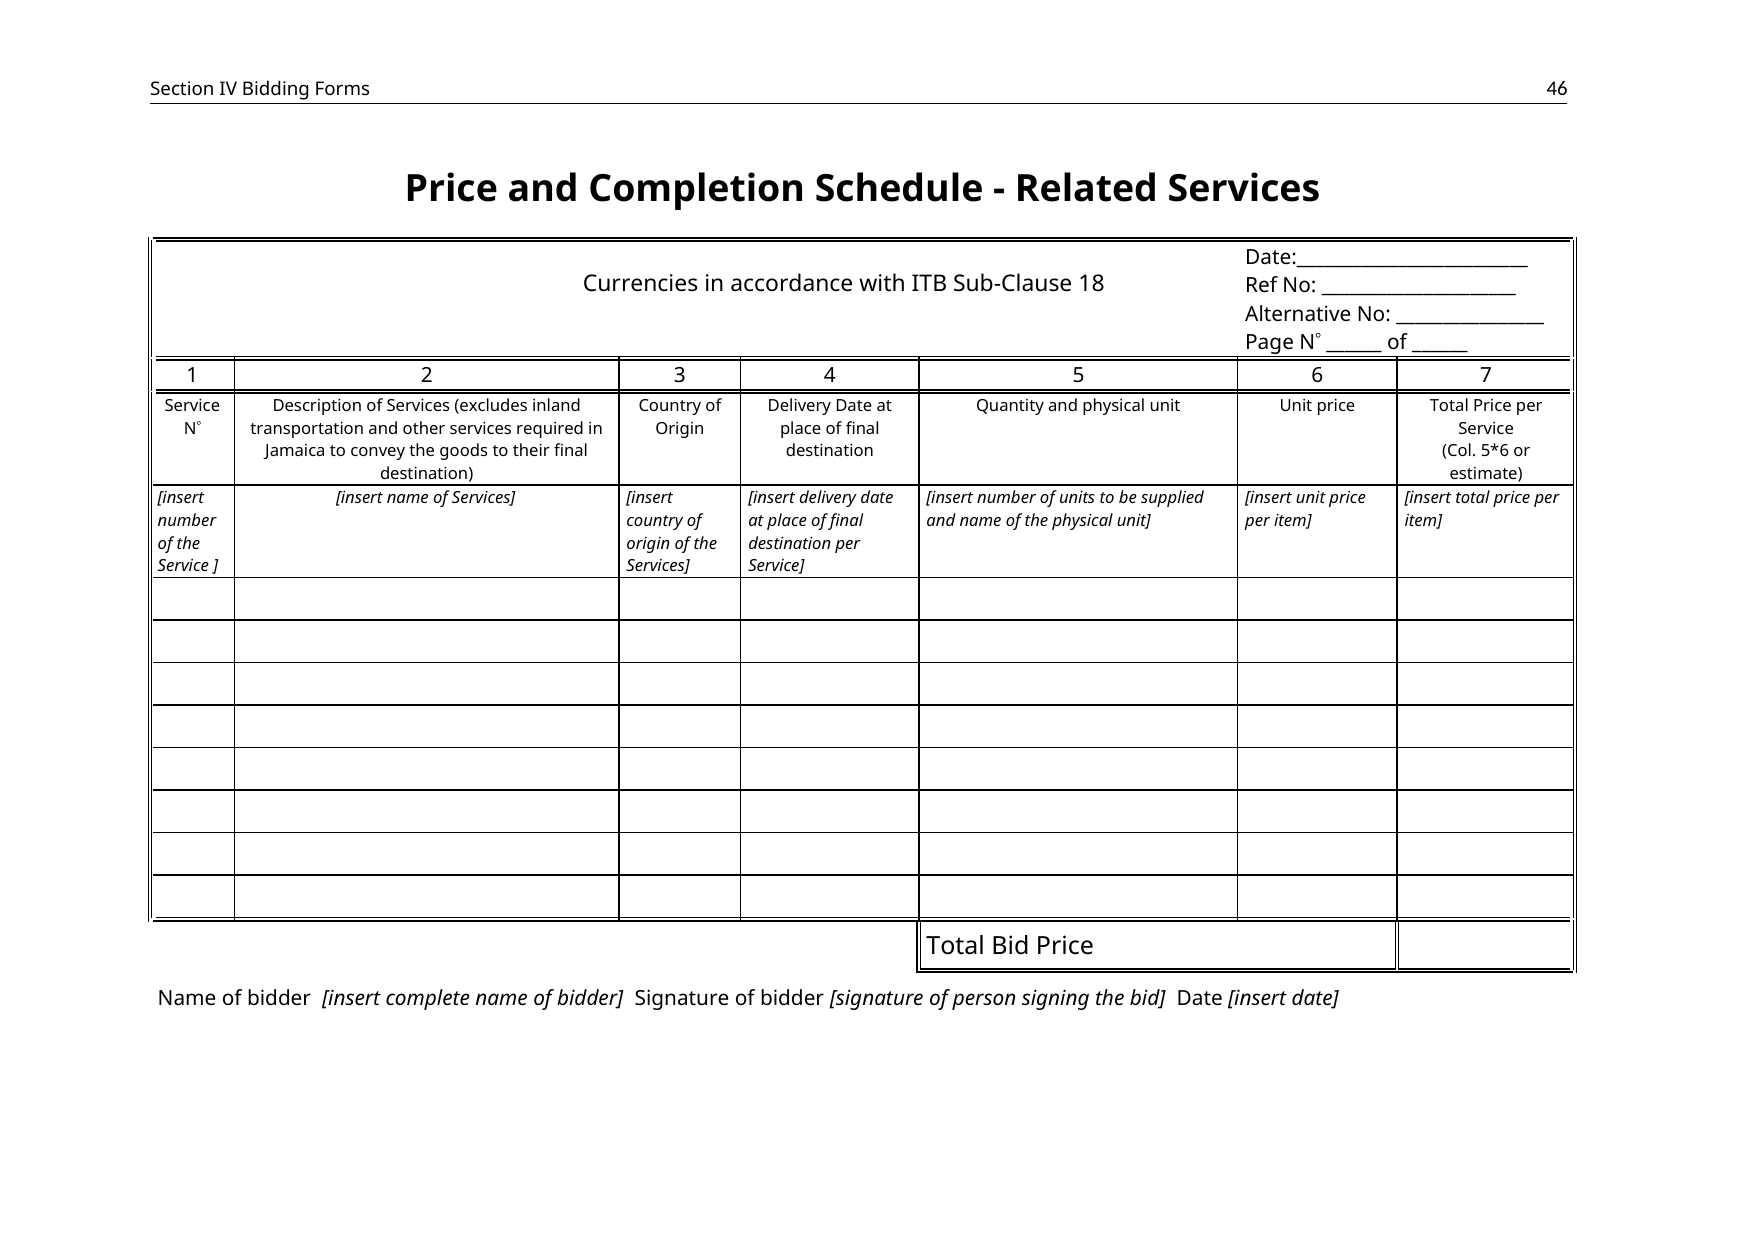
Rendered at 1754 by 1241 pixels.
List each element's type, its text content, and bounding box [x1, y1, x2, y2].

table_cell [1398, 621, 1573, 662]
table_cell [741, 621, 918, 662]
table_cell [1398, 748, 1573, 789]
table_cell Date:_________________________ Ref No: _____________________ Alternative No: ________________ Page N ______ of ______ [1238, 237, 1575, 356]
table_cell [insert number of units to be supplied and name of the physical unit] [920, 486, 1237, 577]
table_cell [235, 748, 618, 789]
table_cell [1238, 876, 1396, 917]
table_cell [152, 663, 234, 704]
table_cell 3 [620, 361, 740, 389]
table_cell Service N [150, 389, 234, 484]
table_cell [1238, 578, 1396, 619]
table_cell 5 [920, 361, 1237, 389]
table_cell [1398, 917, 1575, 968]
table_cell [152, 620, 234, 662]
table_cell [235, 791, 618, 832]
table_cell [152, 875, 234, 917]
table_cell Quantity and physical unit [920, 394, 1237, 484]
table_cell [620, 663, 740, 704]
table_cell 1 [150, 356, 234, 389]
table_cell [620, 578, 740, 619]
table_cell [150, 917, 916, 968]
table_cell [1238, 748, 1396, 789]
table_cell [152, 705, 234, 747]
table_cell [920, 663, 1237, 704]
table_cell [1238, 833, 1396, 874]
table_cell [1238, 791, 1396, 832]
table_cell [1398, 706, 1573, 747]
table_cell [152, 578, 234, 619]
table_cell [920, 748, 1237, 789]
table_cell [insert delivery date at place of final destination per Service] [741, 486, 918, 577]
table_cell Total Price per Service (Col. 5*6 or estimate) [1398, 389, 1575, 484]
table_cell [insert unit price per item] [1238, 486, 1396, 577]
table_cell [1398, 578, 1573, 619]
table_cell [741, 791, 918, 832]
table_cell [235, 876, 618, 917]
table_cell [920, 791, 1237, 832]
table_cell 2 [235, 361, 618, 389]
table_cell Total Bid Price [921, 922, 1395, 968]
table_cell [insert name of Services] [235, 486, 618, 577]
table_cell Description of Services (excludes inland transportation and other services required in Jamaica to convey the goods to their final destination) [235, 394, 618, 484]
table_cell [150, 237, 450, 356]
table_cell Currencies in accordance with ITB Sub-Clause 18 [450, 242, 1237, 356]
table_cell [920, 833, 1237, 874]
table_cell [152, 790, 234, 832]
table_cell Delivery Date at place of final destination [741, 394, 918, 484]
table_cell [741, 833, 918, 874]
table_cell [620, 706, 740, 747]
table_cell [235, 621, 618, 662]
table_cell 7 [1398, 356, 1575, 389]
table_cell [1398, 833, 1573, 874]
table_cell [152, 833, 234, 874]
table_cell Country of Origin [620, 394, 740, 484]
table_cell [620, 833, 740, 874]
table_cell [1238, 706, 1396, 747]
table_cell [152, 748, 234, 789]
table_cell [1238, 621, 1396, 662]
table_cell [620, 621, 740, 662]
table_cell [741, 706, 918, 747]
table_cell [741, 663, 918, 704]
table_cell [insert total price per item] [1398, 486, 1573, 577]
table_cell [920, 876, 1237, 917]
table_cell [620, 791, 740, 832]
table_cell [741, 876, 918, 917]
table_cell [1238, 663, 1396, 704]
table_cell [235, 578, 618, 619]
table_cell [235, 706, 618, 747]
table_cell 4 [741, 361, 918, 389]
table_cell [741, 578, 918, 619]
table_cell [920, 621, 1237, 662]
table_cell Unit price [1238, 394, 1396, 484]
table_cell [620, 876, 740, 917]
table_cell [1398, 663, 1573, 704]
table_cell [620, 748, 740, 789]
table_cell Name of bidder [insert complete name of bidder] Signature of bidder [signature of person signing the bid] Date [insert date] [150, 968, 1575, 1019]
table_cell [1398, 876, 1573, 917]
table_cell [235, 663, 618, 704]
table_cell [920, 706, 1237, 747]
table_cell 6 [1238, 361, 1396, 389]
table_cell [920, 578, 1237, 619]
table_cell [741, 748, 918, 789]
table_cell [1398, 791, 1573, 832]
table_cell [235, 833, 618, 874]
table_cell [insert number of the Service ] [152, 485, 234, 577]
table_cell [insert country of origin of the Services] [620, 486, 740, 577]
table_header Price and Completion Schedule - Related Services [150, 161, 1575, 237]
